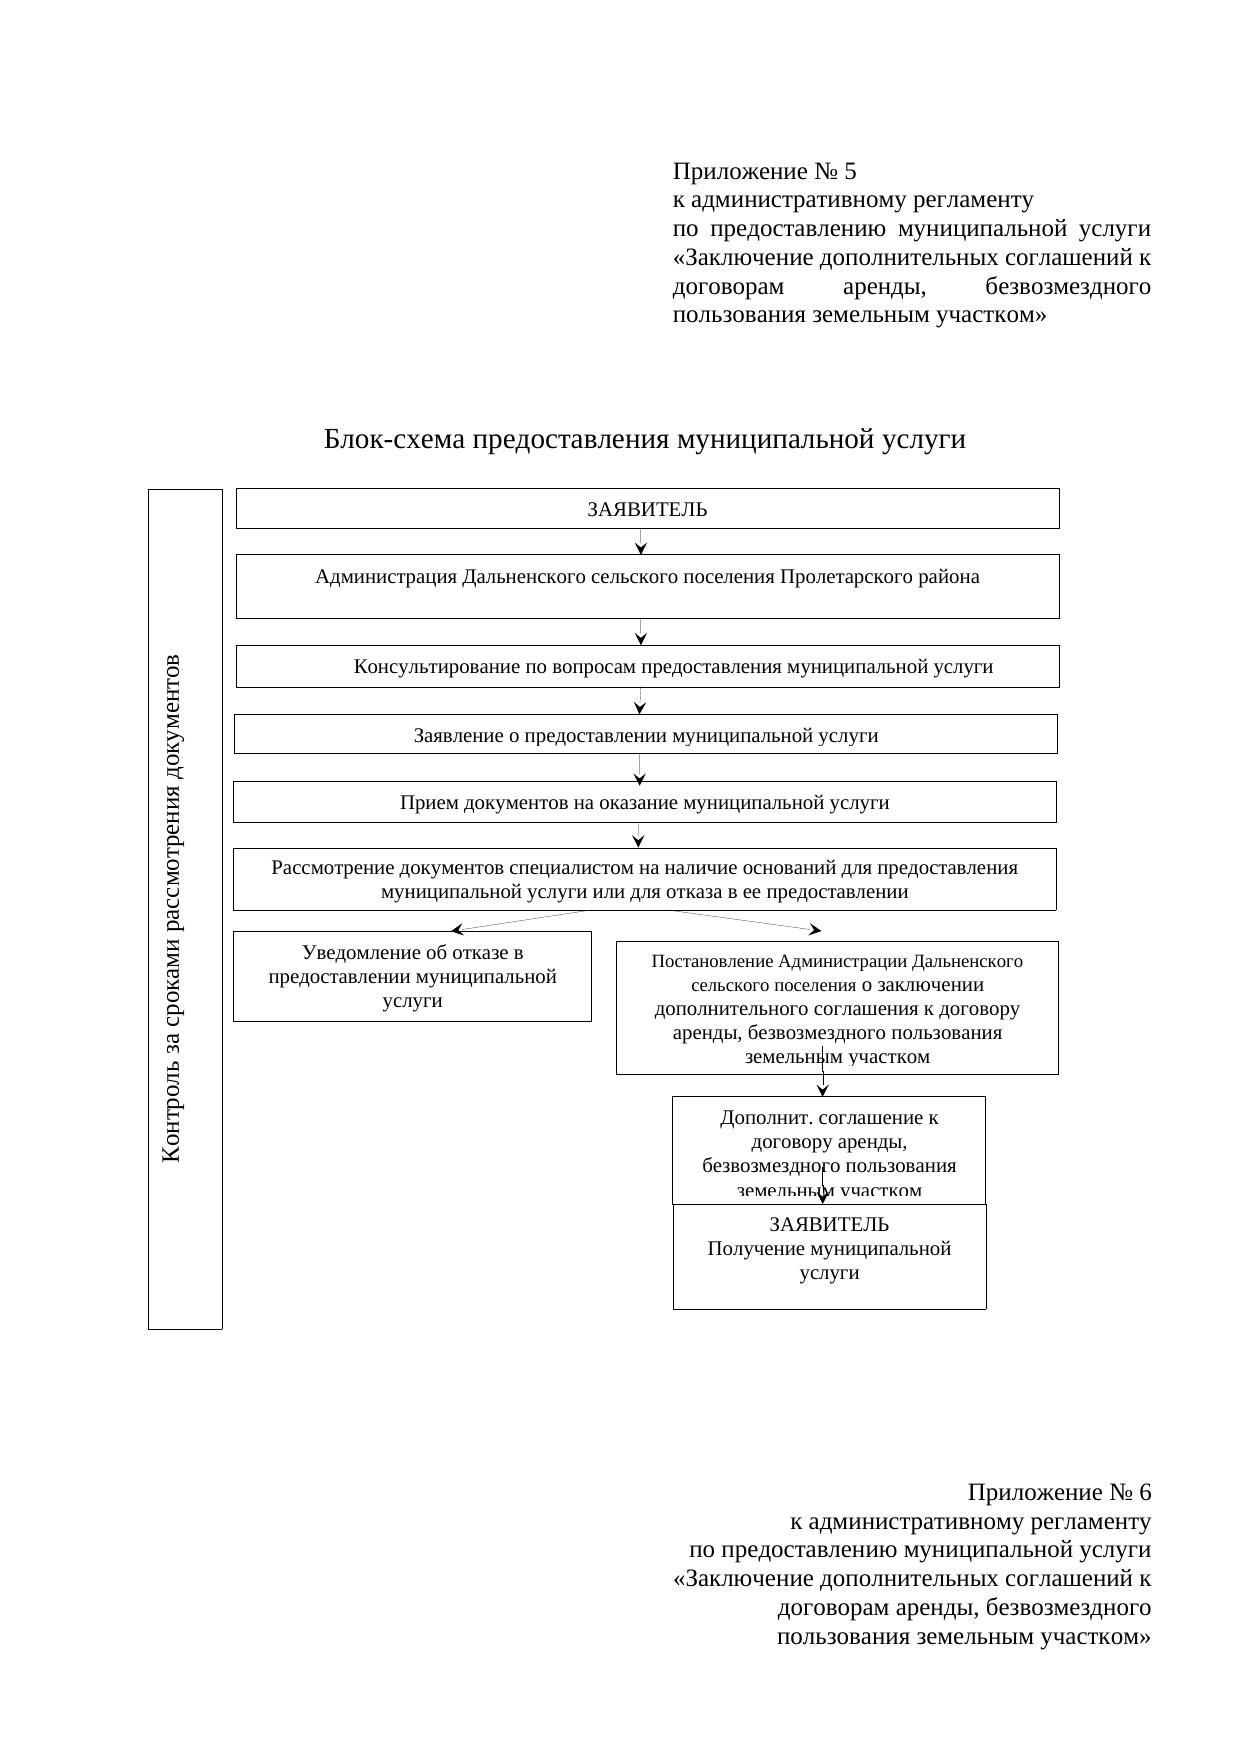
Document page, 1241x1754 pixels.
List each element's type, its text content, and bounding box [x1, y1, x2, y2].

text по предоставлению муниципальной услуги «Заключение дополнительных соглашений к договорам аренды, безвозмездного пользования земельным участком» [673, 213, 1152, 328]
text к административному регламенту [673, 184, 1152, 213]
text к административному регламенту [673, 1506, 1152, 1534]
text Приложение № 6 [673, 1477, 1152, 1506]
text Приложение № 5 [673, 156, 1152, 184]
text по предоставлению муниципальной услуги «Заключение дополнительных соглашений к договорам аренды, безвозмездного пользования земельным участком» [673, 1534, 1152, 1649]
